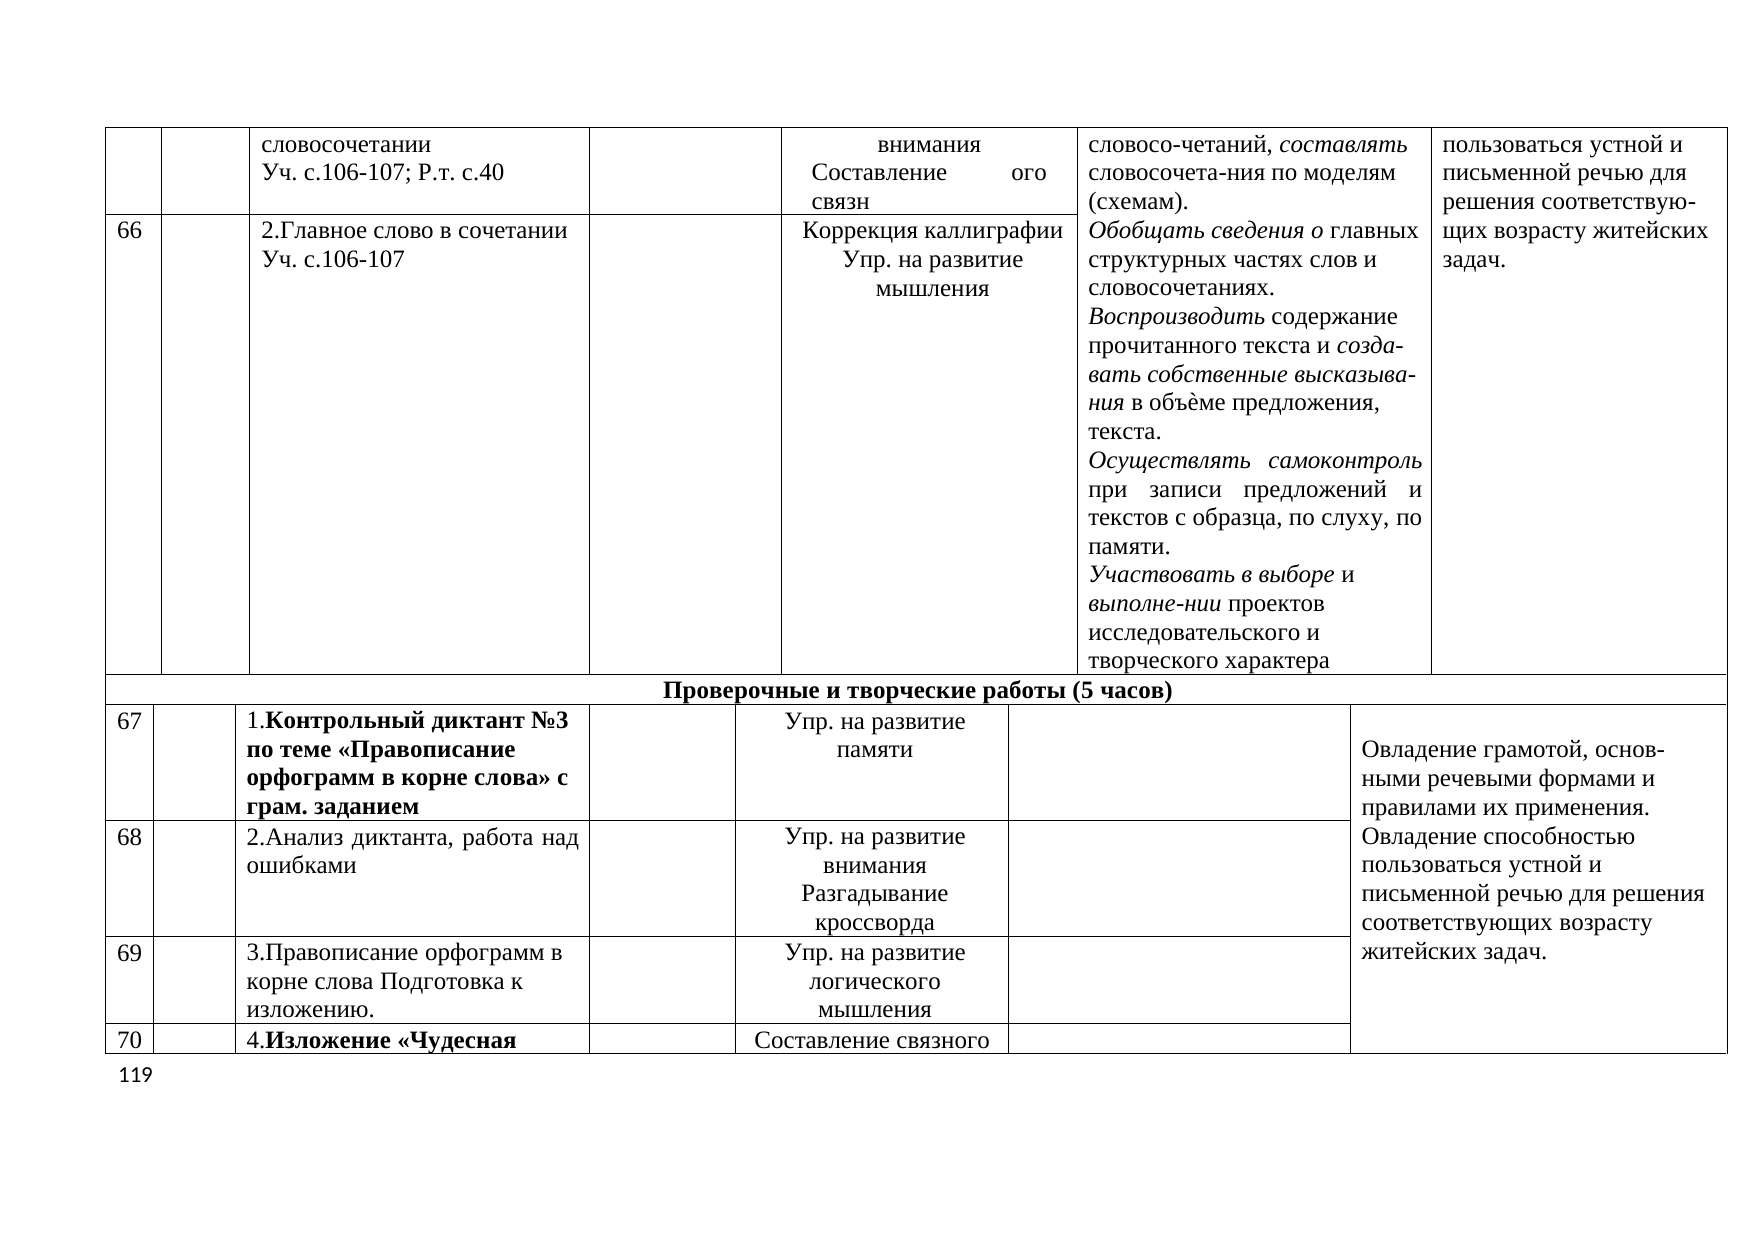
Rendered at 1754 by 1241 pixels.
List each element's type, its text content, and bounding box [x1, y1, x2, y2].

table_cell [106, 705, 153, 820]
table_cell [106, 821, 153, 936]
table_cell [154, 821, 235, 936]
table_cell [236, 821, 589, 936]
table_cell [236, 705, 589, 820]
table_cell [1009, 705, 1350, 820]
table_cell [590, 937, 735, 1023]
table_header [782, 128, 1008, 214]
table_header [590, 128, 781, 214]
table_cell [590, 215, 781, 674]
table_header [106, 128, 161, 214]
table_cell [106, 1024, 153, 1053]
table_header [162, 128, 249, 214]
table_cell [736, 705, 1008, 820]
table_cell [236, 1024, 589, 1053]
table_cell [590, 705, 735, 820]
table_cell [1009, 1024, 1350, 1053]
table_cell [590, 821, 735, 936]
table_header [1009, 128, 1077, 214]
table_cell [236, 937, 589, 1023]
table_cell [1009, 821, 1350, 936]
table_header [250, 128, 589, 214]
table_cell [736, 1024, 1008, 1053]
text 119 [118, 1060, 1730, 1088]
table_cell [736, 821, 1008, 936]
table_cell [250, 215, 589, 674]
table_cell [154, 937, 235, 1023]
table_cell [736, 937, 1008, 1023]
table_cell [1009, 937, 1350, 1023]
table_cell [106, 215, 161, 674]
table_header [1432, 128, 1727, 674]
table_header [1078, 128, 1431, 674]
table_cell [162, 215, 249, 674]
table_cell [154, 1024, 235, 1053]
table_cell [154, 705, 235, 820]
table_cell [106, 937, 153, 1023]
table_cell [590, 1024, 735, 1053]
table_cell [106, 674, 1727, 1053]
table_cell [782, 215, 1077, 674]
